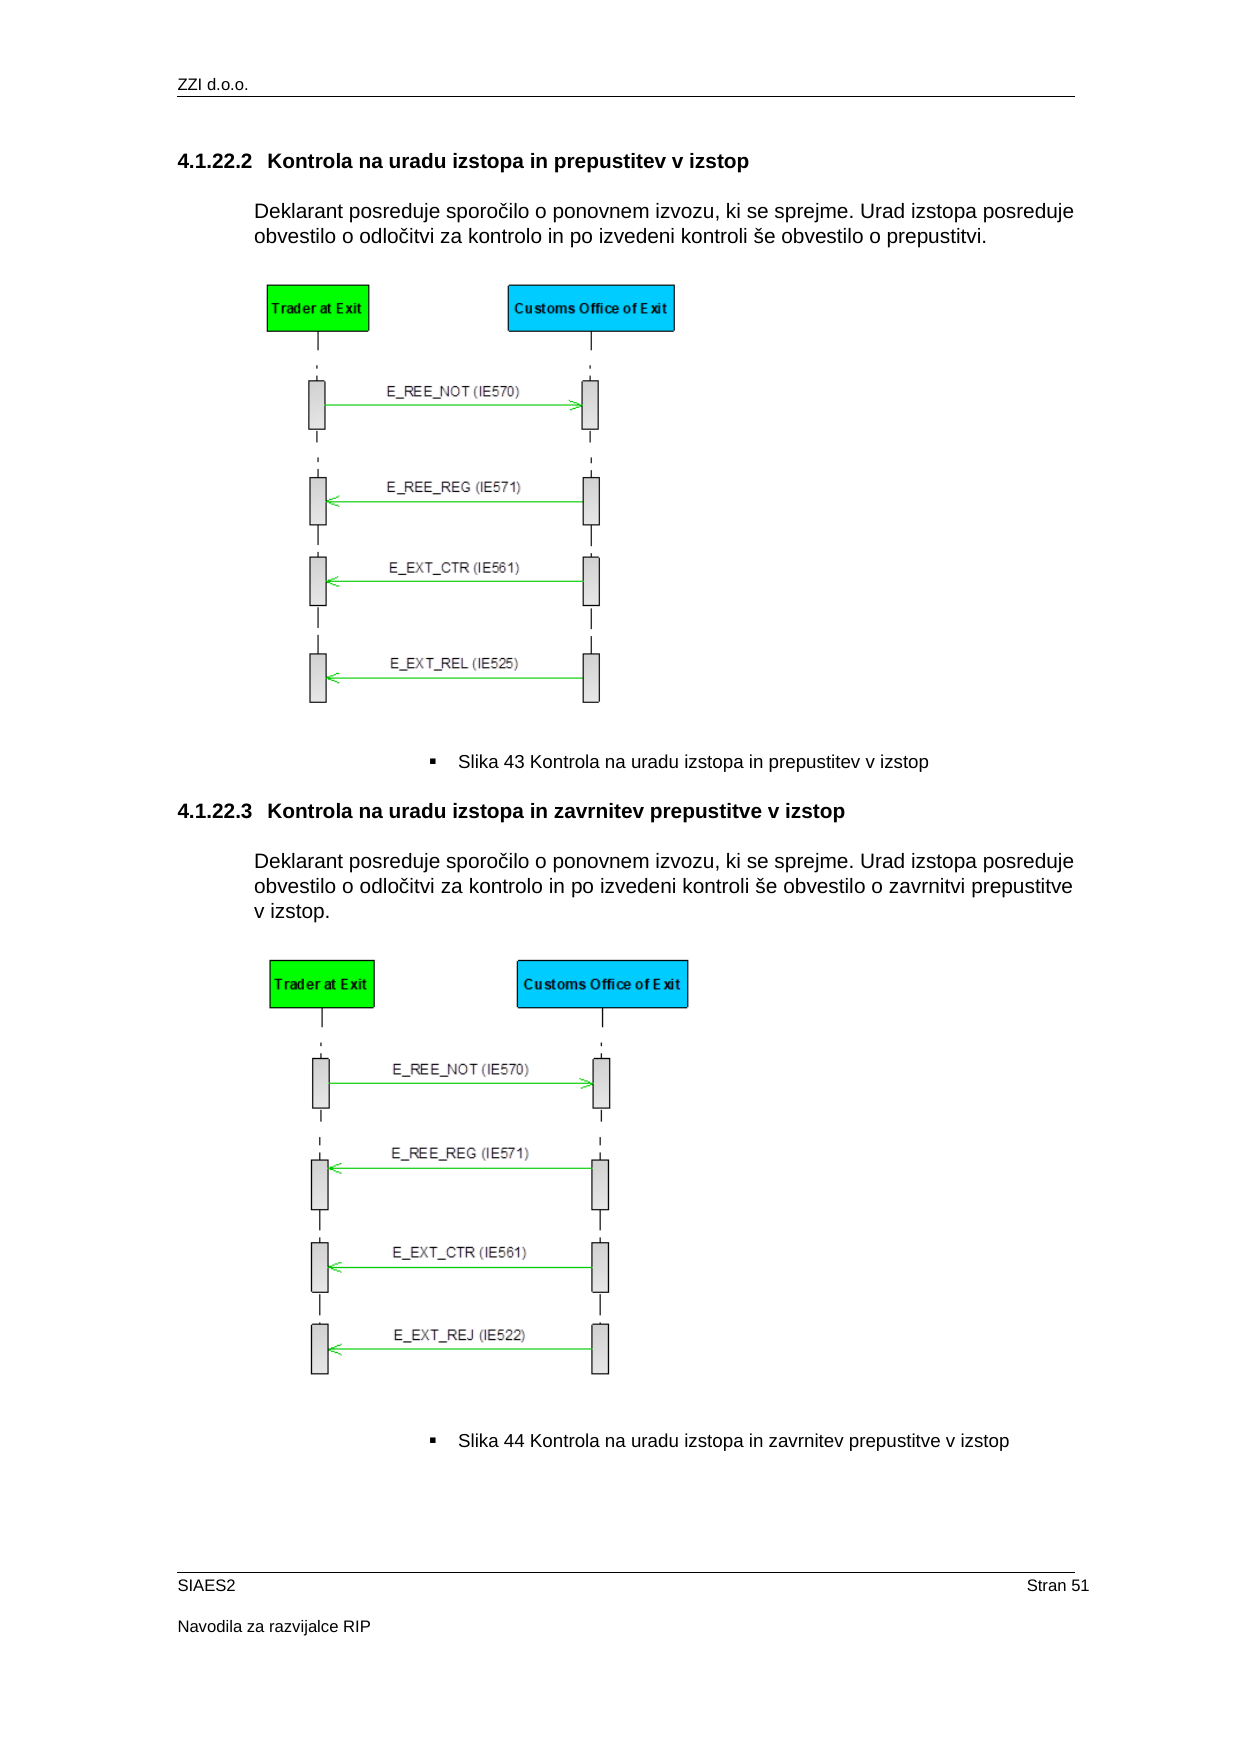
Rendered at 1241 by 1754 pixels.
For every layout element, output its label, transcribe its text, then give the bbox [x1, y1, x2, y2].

text Deklarant posreduje sporočilo o ponovnem izvozu, ki se sprejme. Urad izstopa posreduje obvestilo o odločitvi za kontrolo in po izvedeni kontroli še obvestilo o zavrnitvi prepustitve v izstop. [254, 848, 1075, 923]
subtitle Kontrola na uradu izstopa in zavrnitev prepustitve v izstop [177, 798, 1075, 823]
picture [253, 948, 704, 1404]
text Slika 44 Kontrola na uradu izstopa in zavrnitev prepustitve v izstop [428, 1429, 1075, 1452]
text Deklarant posreduje sporočilo o ponovnem izvozu, ki se sprejme. Urad izstopa posreduje obvestilo o odločitvi za kontrolo in po izvedeni kontroli še obvestilo o prepustitvi. [254, 198, 1075, 248]
picture [253, 272, 698, 726]
subtitle Kontrola na uradu izstopa in prepustitev v izstop [177, 148, 1075, 173]
text Slika 43 Kontrola na uradu izstopa in prepustitev v izstop [428, 750, 1075, 773]
